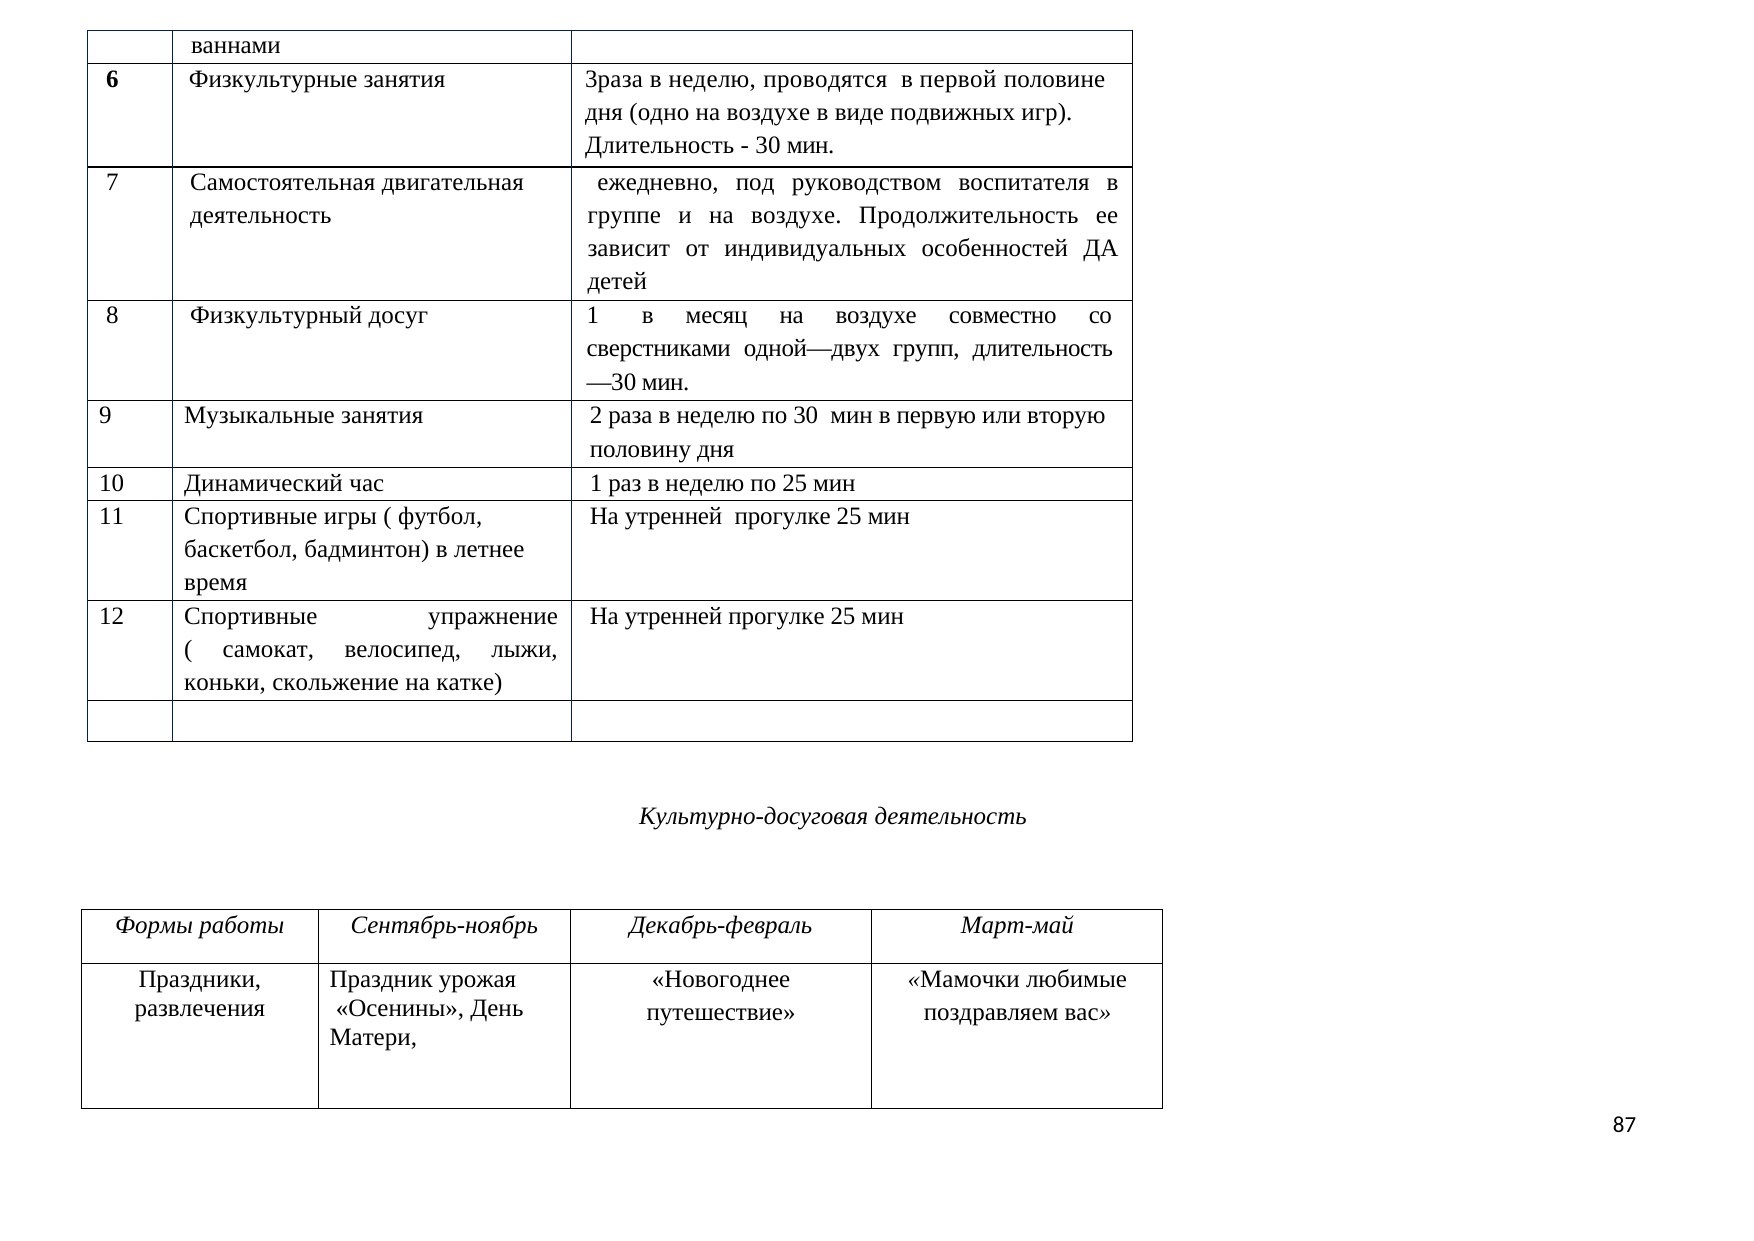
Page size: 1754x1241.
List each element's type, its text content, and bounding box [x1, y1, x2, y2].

table_cell Музыкальные занятия [173, 401, 571, 467]
table_cell 3раза в неделю, проводятся в первой половине дня (одно на воздухе в виде подвижных игр). Длительность - 30 мин. [572, 64, 1132, 166]
table_cell На утренней прогулке 25 мин [572, 601, 1132, 700]
table_cell 11 [88, 501, 172, 600]
table_header Формы работы [82, 910, 318, 963]
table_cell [572, 31, 1132, 63]
table_cell Праздник урожая «Осенины», День Матери, [319, 964, 570, 1108]
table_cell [173, 31, 571, 63]
table_cell 7 [88, 168, 172, 299]
table_cell [173, 701, 571, 741]
text Культурно-досуговая деятельность [29, 801, 1636, 830]
table_header Декабрь-февраль [571, 910, 871, 963]
table_cell Физкультурный досуг [173, 301, 571, 399]
table_cell 12 [88, 601, 172, 700]
table_cell Физкультурные занятия [173, 64, 571, 166]
table_header Март-май [872, 910, 1162, 963]
table_cell Праздники, развлечения [82, 964, 318, 1108]
table_cell 1 в месяц на воздухе совместно со сверстниками одной—двух групп, длительность —30 мин. [572, 301, 1132, 399]
table_cell «Мамочки любимые поздравляем вас» [872, 964, 1162, 1108]
table_cell 1 раз в неделю по 25 мин [572, 468, 1132, 500]
table_cell «Новогоднее путешествие» [571, 964, 871, 1108]
table_cell На утренней прогулке 25 мин [572, 501, 1132, 600]
table_cell [572, 701, 1132, 741]
table_cell 2 раза в неделю по 30 мин в первую или вторую половину дня [572, 401, 1132, 467]
table_cell Спортивные упражнение ( самокат, велосипед, лыжи, коньки, скольжение на катке) [173, 601, 571, 700]
table_cell Самостоятельная двигательная деятельность [173, 168, 571, 299]
table_cell 10 [88, 468, 172, 500]
table_cell 6 [88, 64, 172, 166]
table_cell Спортивные игры ( футбол, баскетбол, бадминтон) в летнее время [173, 501, 571, 600]
table_cell [88, 701, 172, 741]
table_cell ежедневно, под руководством воспитателя в группе и на воздухе. Продолжительность ее зависит от индивидуальных особенностей ДА детей [572, 168, 1132, 299]
table_cell 8 [88, 301, 172, 399]
table_header Сентябрь-ноябрь [319, 910, 570, 963]
table_cell Динамический час [173, 468, 571, 500]
table_cell 9 [88, 401, 172, 467]
table_cell 5 [88, 31, 172, 63]
